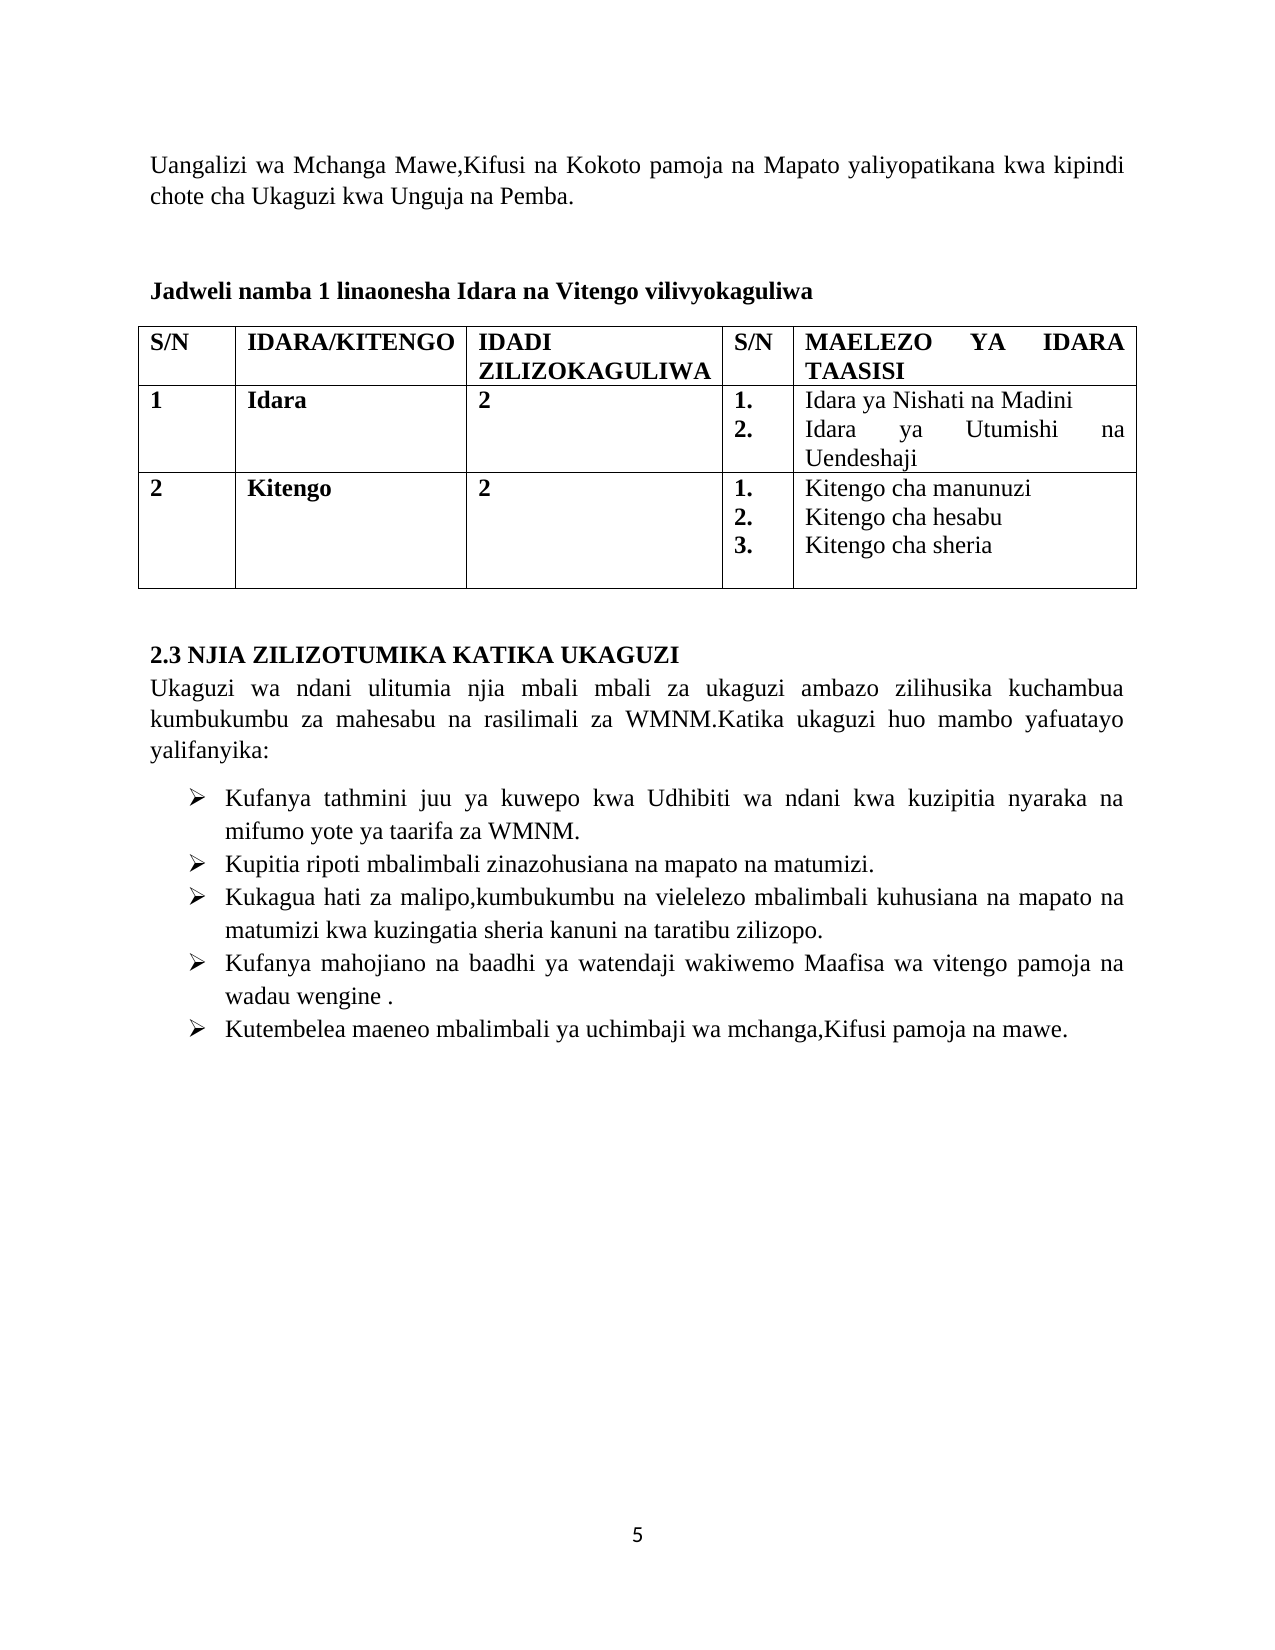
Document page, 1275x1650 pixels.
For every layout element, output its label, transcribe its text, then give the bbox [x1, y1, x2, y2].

table_header S/N [139, 327, 235, 384]
table_cell Idara [236, 386, 466, 472]
list Kukagua hati za malipo,kumbukumbu na vielelezo mbalimbali kuhusiana na mapato na matumizi kwa kuzingatia sheria kanuni na taratibu zilizopo. [187, 882, 1125, 944]
table_header MAELEZO YA IDARA TAASISI [794, 327, 1136, 384]
table_cell Kitengo [236, 473, 466, 588]
list Kufanya mahojiano na baadhi ya watendaji wakiwemo Maafisa wa vitengo pamoja na wadau wengine . [187, 948, 1125, 1010]
list Kutembelea maeneo mbalimbali ya uchimbaji wa mchanga,Kifusi pamoja na mawe. [187, 1014, 1125, 1043]
table_header IDARA/KITENGO [236, 327, 466, 384]
list Kufanya tathmini juu ya kuwepo kwa Udhibiti wa ndani kwa kuzipitia nyaraka na mifumo yote ya taarifa za WMNM. [187, 783, 1125, 845]
subtitle 2.3 NJIA ZILIZOTUMIKA KATIKA UKAGUZI [150, 640, 1125, 669]
table_cell 1 [139, 386, 235, 472]
table_header S/N [723, 327, 793, 384]
table_cell Idara ya Nishati na Madini Idara ya Utumishi na Uendeshaji [794, 386, 1136, 472]
table_cell 2 [467, 386, 722, 472]
list Kupitia ripoti mbalimbali zinazohusiana na mapato na matumizi. [187, 849, 1125, 878]
table_cell 2 [139, 473, 235, 588]
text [150, 150, 1125, 210]
text Ukaguzi wa ndani ulitumia njia mbali mbali za ukaguzi ambazo zilihusika kuchambua kumbukumbu za mahesabu na rasilimali za WMNM.Katika ukaguzi huo mambo yafuatayo yalifanyika: [150, 673, 1125, 764]
table_cell 2 [467, 473, 722, 588]
table_header IDADI ZILIZOKAGULIWA [467, 327, 722, 384]
table_cell 1. 2. 3. [723, 473, 793, 588]
text Jadweli namba 1 linaonesha Idara na Vitengo vilivyokaguliwa [150, 276, 1125, 305]
table_cell 1. 2. [723, 386, 793, 472]
table_cell Kitengo cha manunuzi Kitengo cha hesabu Kitengo cha sheria [794, 473, 1136, 588]
